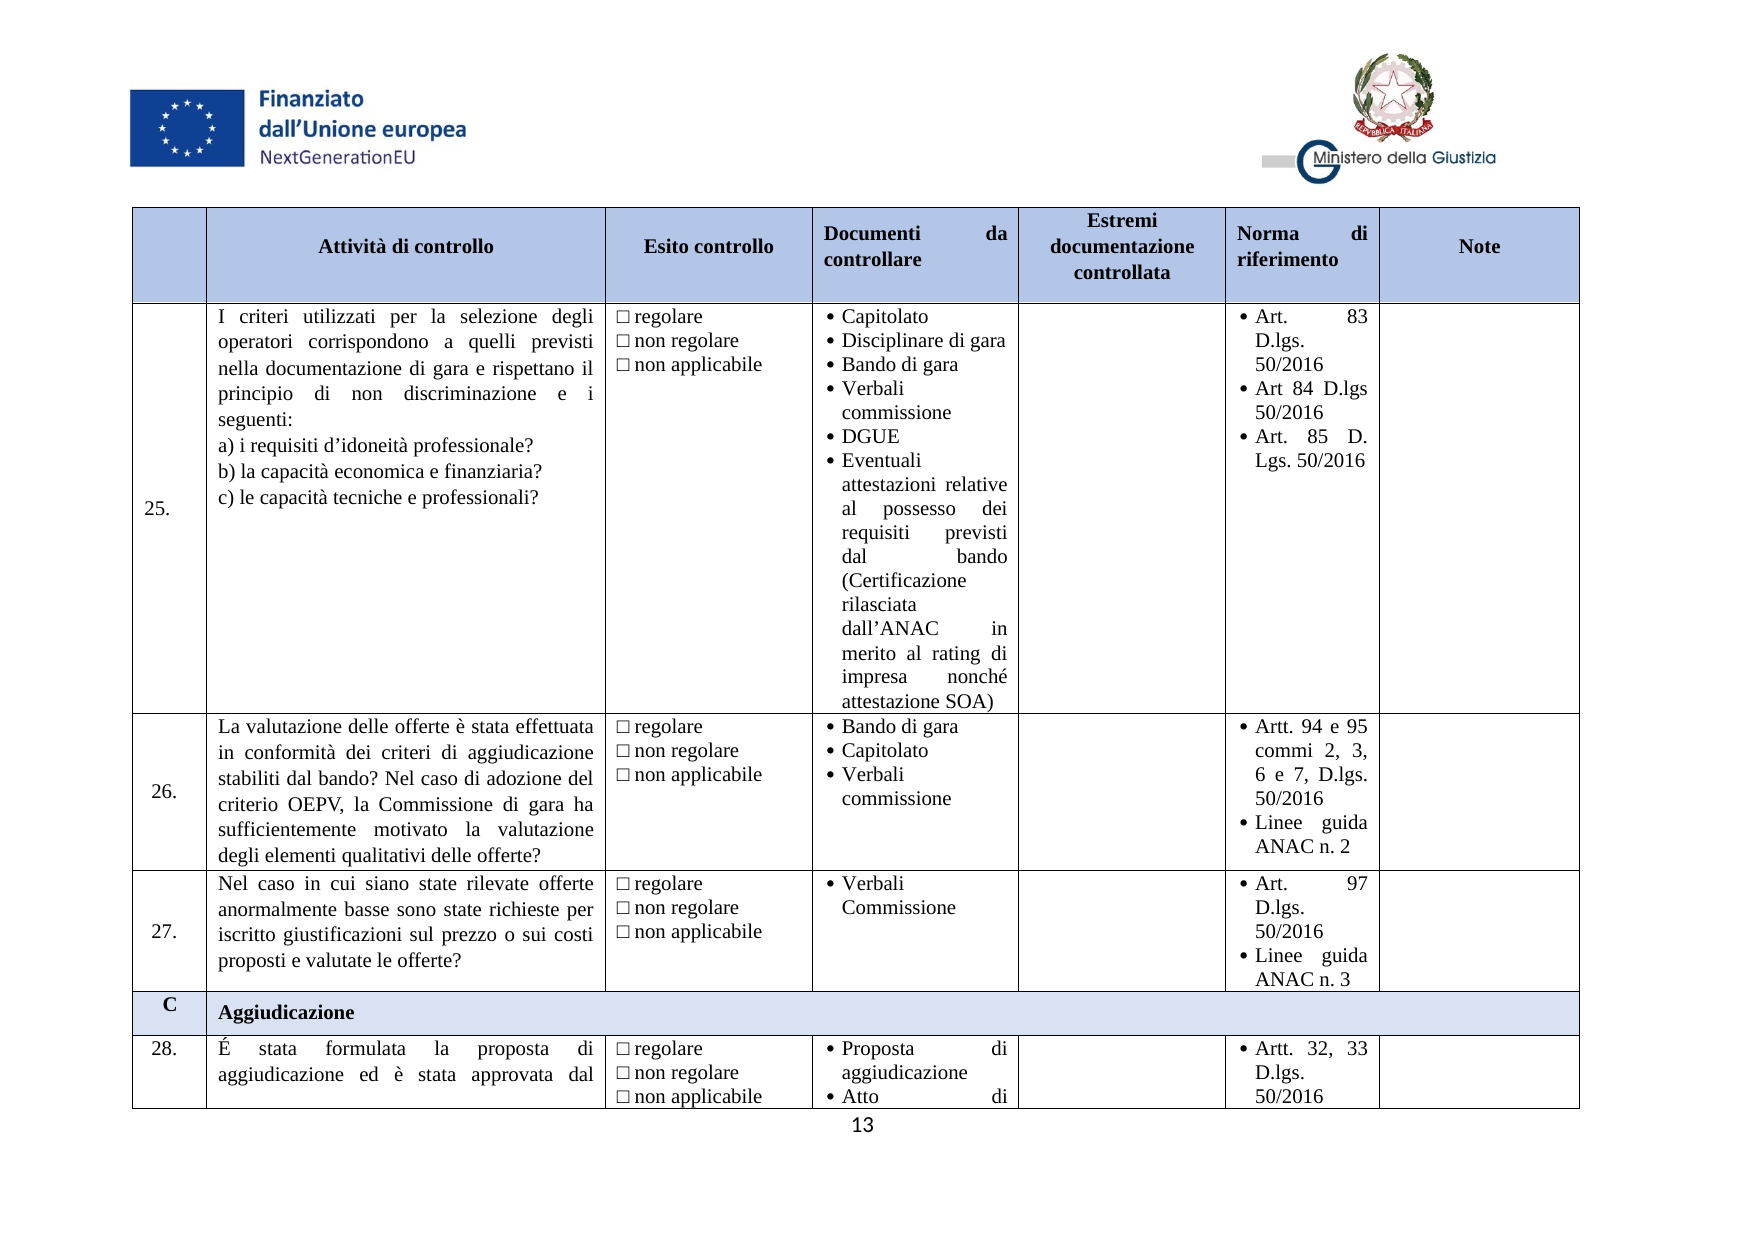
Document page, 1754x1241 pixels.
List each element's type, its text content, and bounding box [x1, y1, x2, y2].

table_header [133, 208, 206, 302]
table_cell La valutazione delle offerte è stata effettuata in conformità dei criteri di aggiudicazione stabiliti dal bando? Nel caso di adozione del criterio OEPV, la Commissione di gara ha sufficientemente motivato la valutazione degli elementi qualitativi delle offerte? [207, 714, 605, 869]
table_cell [133, 1036, 206, 1108]
table_cell Artt. 94 e 95 commi 2, 3, 6 e 7, D.lgs. 50/2016 Linee guida ANAC n. 2 [1226, 714, 1379, 869]
table_cell É stata formulata la proposta di aggiudicazione ed è stata approvata dal soggetto competente ai sensi dell’art. 33, comma 1 del D.lgs. 50/2016? [207, 1036, 605, 1108]
table_cell Bando di gara Capitolato Verbali commissione [813, 714, 1018, 869]
table_cell Art. 83 D.lgs. 50/2016 Art 84 D.lgs 50/2016 Art. 85 D. Lgs. 50/2016 [1226, 304, 1379, 713]
table_header Norma di riferimento [1226, 208, 1379, 302]
table_cell [1019, 714, 1225, 869]
table_header Attività di controllo [207, 208, 605, 302]
table_cell [133, 871, 206, 991]
table_cell Verbali Commissione [813, 871, 1018, 991]
table_cell [1019, 871, 1225, 991]
table_header Documenti da controllare [813, 208, 1018, 302]
table_cell Nel caso in cui siano state rilevate offerte anormalmente basse sono state richieste per iscritto giustificazioni sul prezzo o sui costi proposti e valutate le offerte? [207, 871, 605, 991]
table_cell [133, 304, 206, 713]
table_cell [1019, 304, 1225, 713]
table_cell □ regolare □ non regolare □ non applicabile [606, 304, 812, 713]
table_cell [1380, 714, 1579, 869]
table_cell Art. 97 D.lgs. 50/2016 Linee guida ANAC n. 3 [1226, 871, 1379, 991]
table_cell □ regolare □ non regolare □ non applicabile [606, 714, 812, 869]
table_cell □ regolare □ non regolare □ non applicabile [606, 871, 812, 991]
table_cell Proposta di aggiudicazione Atto di approvazione Decreto/Determina di aggiudicazione [813, 1036, 1018, 1108]
table_cell I criteri utilizzati per la selezione degli operatori corrispondono a quelli previsti nella documentazione di gara e rispettano il principio di non discriminazione e i seguenti: a) i requisiti d’idoneità professionale? b) la capacità economica e finanziaria? c) le capacità tecniche e professionali? [207, 304, 605, 713]
table_cell Capitolato Disciplinare di gara Bando di gara Verbali commissione DGUE Eventuali attestazioni relative al possesso dei requisiti previsti dal bando (Certificazione rilasciata dall’ANAC in merito al rating di impresa nonché attestazione SOA) [813, 304, 1018, 713]
table_header Estremi documentazione controllata [1019, 208, 1225, 302]
picture [118, 80, 485, 177]
table_cell C [133, 992, 206, 1035]
table_cell □ regolare □ non regolare □ non applicabile [606, 1036, 812, 1108]
table_cell [1019, 1036, 1225, 1108]
table_cell [1380, 1036, 1579, 1108]
table_cell Artt. 32, 33 D.lgs. 50/2016 [1226, 1036, 1379, 1108]
table_header Note [1380, 208, 1579, 302]
table_cell [1380, 304, 1579, 713]
table_cell Aggiudicazione [207, 992, 1579, 1035]
picture [1199, 42, 1605, 227]
table_header Esito controllo [606, 208, 812, 302]
table_cell [1380, 871, 1579, 991]
table_cell [133, 714, 206, 869]
